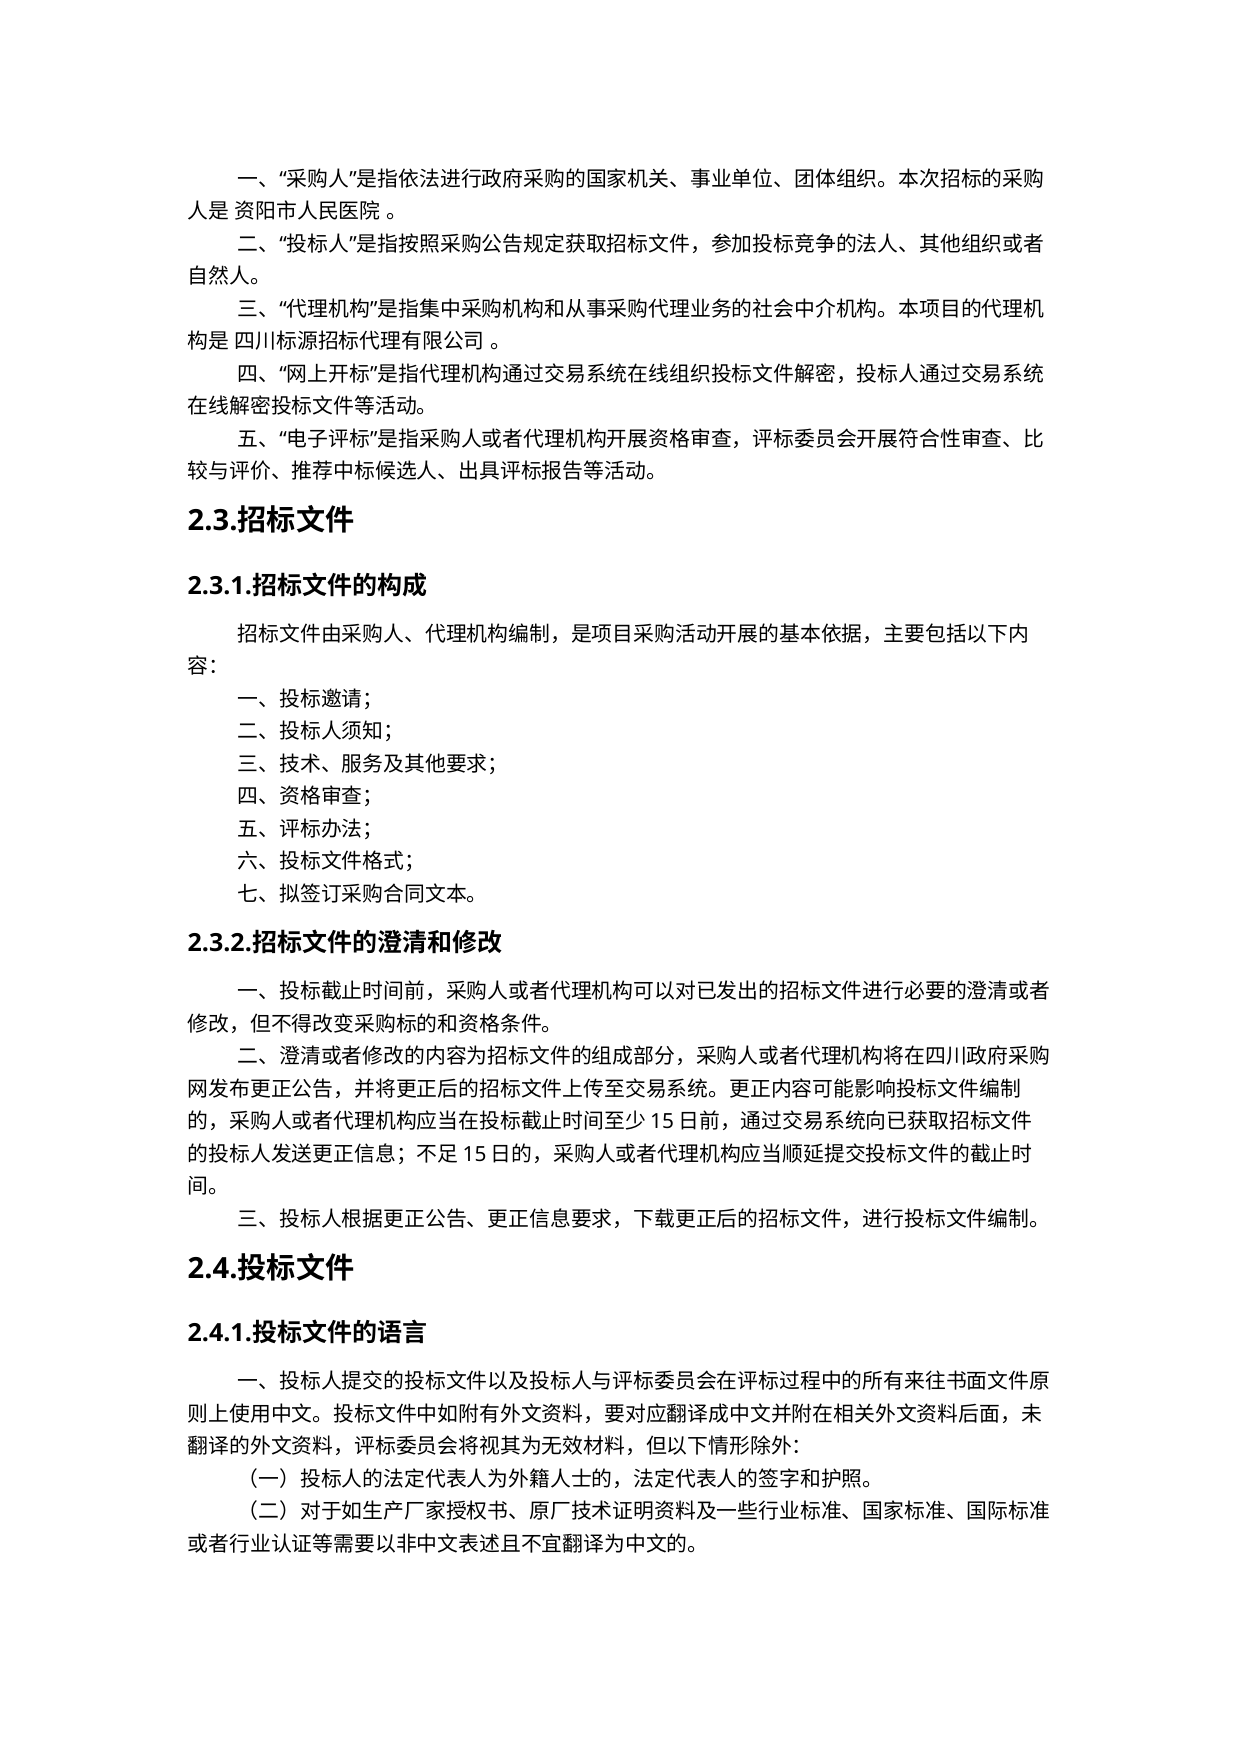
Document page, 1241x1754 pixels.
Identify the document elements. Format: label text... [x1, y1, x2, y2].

text 七、拟签订采购合同文本。 [187, 877, 1053, 909]
text 六、投标文件格式； [187, 844, 1053, 877]
text 2.4.1.投标文件的语言 [187, 1299, 1053, 1364]
text 三、投标人根据更正公告、更正信息要求，下载更正后的招标文件，进行投标文件编制。 [187, 1202, 1053, 1234]
text （二）对于如生产厂家授权书、原厂技术证明资料及一些行业标准、国家标准、国际标准或者行业认证等需要以非中文表述且不宜翻译为中文的。 [187, 1494, 1053, 1559]
text 四、“网上开标”是指代理机构通过交易系统在线组织投标文件解密，投标人通过交易系统在线解密投标文件等活动。 [187, 357, 1053, 422]
text 一、投标邀请； [187, 682, 1053, 714]
text 2.3.1.招标文件的构成 [187, 552, 1053, 617]
text 2.4.投标文件 [187, 1234, 1053, 1299]
text 一、“采购人”是指依法进行政府采购的国家机关、事业单位、团体组织。本次招标的采购人是 资阳市人民医院 。 [187, 162, 1053, 227]
text 二、澄清或者修改的内容为招标文件的组成部分，采购人或者代理机构将在四川政府采购网发布更正公告，并将更正后的招标文件上传至交易系统。更正内容可能影响投标文件编制的，采购人或者代理机构应当在投标截止时间至少15日前，通过交易系统向已获取招标文件的投标人发送更正信息；不足15日的，采购人或者代理机构应当顺延提交投标文件的截止时间。 [187, 1039, 1053, 1202]
text （一）投标人的法定代表人为外籍人士的，法定代表人的签字和护照。 [187, 1462, 1053, 1494]
text 三、技术、服务及其他要求； [187, 747, 1053, 779]
text 五、“电子评标”是指采购人或者代理机构开展资格审查，评标委员会开展符合性审查、比较与评价、推荐中标候选人、出具评标报告等活动。 [187, 422, 1053, 487]
text 四、资格审查； [187, 779, 1053, 812]
text 招标文件由采购人、代理机构编制，是项目采购活动开展的基本依据，主要包括以下内容： [187, 617, 1053, 682]
text 三、“代理机构”是指集中采购机构和从事采购代理业务的社会中介机构。本项目的代理机构是 四川标源招标代理有限公司 。 [187, 292, 1053, 357]
text 2.3.2.招标文件的澄清和修改 [187, 909, 1053, 974]
text 五、评标办法； [187, 812, 1053, 844]
text 2.3.招标文件 [187, 487, 1053, 552]
text 二、“投标人”是指按照采购公告规定获取招标文件，参加投标竞争的法人、其他组织或者自然人。 [187, 227, 1053, 292]
text 二、投标人须知； [187, 714, 1053, 747]
text 一、投标截止时间前，采购人或者代理机构可以对已发出的招标文件进行必要的澄清或者修改，但不得改变采购标的和资格条件。 [187, 974, 1053, 1039]
text 一、投标人提交的投标文件以及投标人与评标委员会在评标过程中的所有来往书面文件原则上使用中文。投标文件中如附有外文资料，要对应翻译成中文并附在相关外文资料后面，未翻译的外文资料，评标委员会将视其为无效材料，但以下情形除外： [187, 1364, 1053, 1462]
